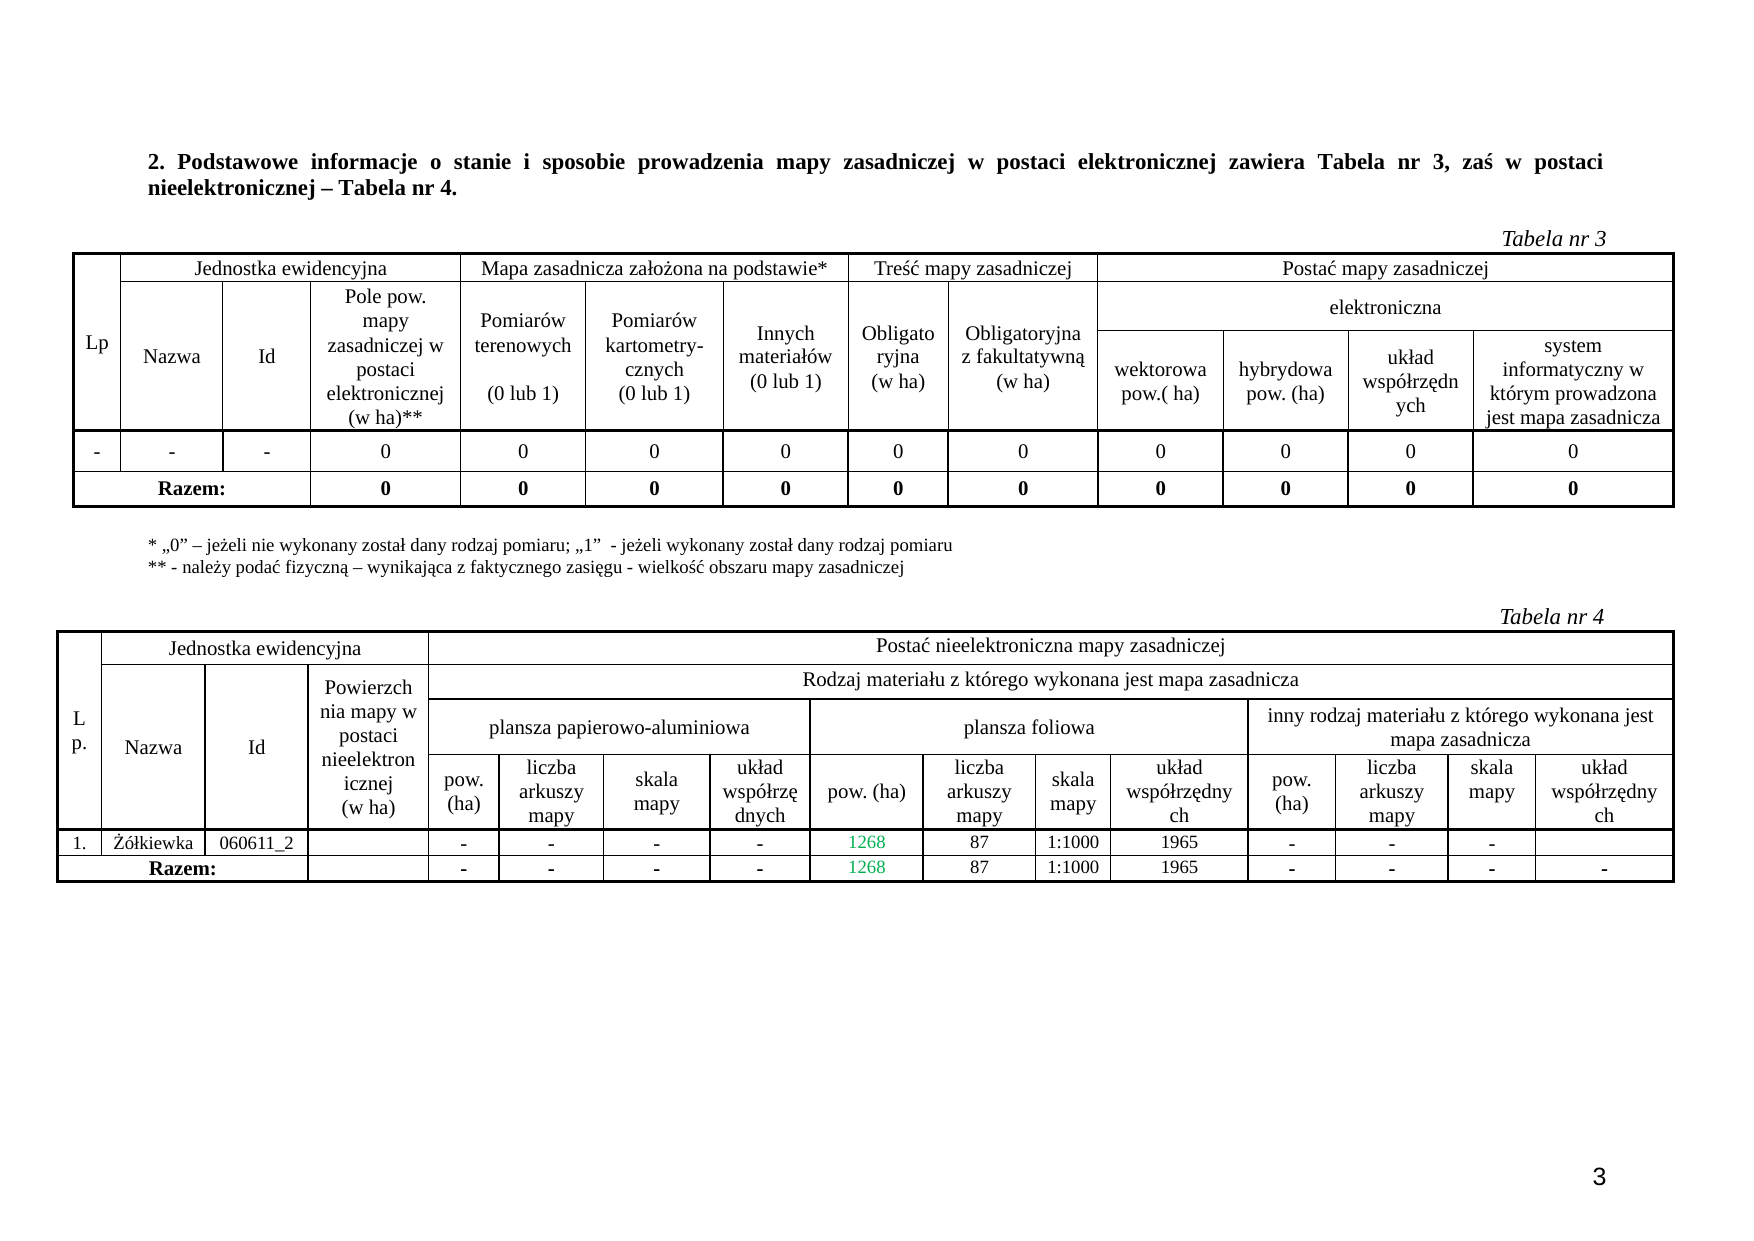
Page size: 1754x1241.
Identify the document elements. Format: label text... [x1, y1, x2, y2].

table_cell 0 [311, 472, 460, 504]
table_cell 0 [1224, 432, 1347, 471]
table_cell liczba arkuszy mapy [924, 755, 1035, 827]
table_cell 0 [1099, 432, 1222, 471]
table_cell - [1336, 831, 1447, 854]
table_cell 87 [924, 856, 1035, 880]
table_cell 0 [1349, 432, 1472, 471]
table_cell pow. (ha) [429, 755, 498, 827]
table_cell plansza foliowa [811, 700, 1247, 754]
table_cell Obligatoryjna z fakultatywną (w ha) [949, 282, 1097, 429]
table_header Jednostka ewidencyjna [102, 633, 428, 664]
table_cell 1. [59, 831, 101, 854]
table_cell - [500, 831, 603, 854]
table_cell - [121, 432, 222, 471]
table_cell hybrydowa pow. (ha) [1224, 331, 1348, 429]
table_cell - [711, 856, 809, 880]
table_cell - [429, 856, 498, 880]
table_cell system informatyczny w którym prowadzona jest mapa zasadnicza [1474, 331, 1672, 429]
table_cell skala mapy [1449, 755, 1535, 827]
table_cell 1965 [1111, 831, 1247, 854]
table_cell 0 [949, 472, 1097, 504]
table_cell 0 [1474, 432, 1672, 471]
subtitle Tabela nr 4 [148, 603, 1606, 630]
table_cell - [500, 856, 603, 880]
table_cell pow. (ha) [811, 755, 922, 827]
table_cell - [604, 831, 709, 854]
text * „0” – jeżeli nie wykonany został dany rodzaj pomiaru; „1” - jeżeli wykonany został dany rodzaj pomiaru [148, 534, 1606, 556]
table_cell 0 [849, 432, 947, 471]
table_cell liczba arkuszy mapy [1336, 755, 1447, 827]
table_cell - [1249, 831, 1335, 854]
table_cell 0 [586, 432, 722, 471]
table_cell elektroniczna [1098, 282, 1672, 329]
table_cell [1536, 831, 1672, 854]
table_cell inny rodzaj materiału z którego wykonana jest mapa zasadnicza [1249, 700, 1672, 754]
table_header Postać mapy zasadniczej [1098, 255, 1672, 281]
table_cell 0 [724, 432, 847, 471]
table_cell 0 [1224, 472, 1347, 504]
text 2. Podstawowe informacje o stanie i sposobie prowadzenia mapy zasadniczej w postaci elektronicznej zawiera Tabela nr 3, zaś w postaci nieelektronicznej – Tabela nr 4. [148, 148, 1606, 200]
table_cell Nazwa [121, 282, 222, 429]
table_header Lp. [59, 633, 101, 827]
table_cell liczba arkuszy mapy [500, 755, 603, 827]
table_header Mapa zasadnicza założona na podstawie* [461, 255, 848, 281]
table_cell 0 [724, 472, 847, 504]
table_cell - [75, 432, 120, 471]
table_cell 060611_2 [206, 831, 307, 854]
table_cell - [429, 831, 498, 854]
table_cell Nazwa [102, 665, 204, 827]
subtitle Tabela nr 3 [1443, 225, 1606, 252]
table_cell 87 [924, 831, 1035, 854]
table_cell 0 [311, 432, 460, 471]
table_cell - [711, 831, 809, 854]
table_cell - [1336, 856, 1447, 880]
text ** - należy podać fizyczną – wynikająca z faktycznego zasięgu - wielkość obszaru mapy zasadniczej [148, 556, 1606, 577]
table_cell Pomiarów kartometry- cznych (0 lub 1) [586, 282, 723, 429]
table_cell Powierzchnia mapy w postaci nieelektronicznej (w ha) [309, 665, 428, 827]
table_cell [309, 831, 428, 854]
table_cell Rodzaj materiału z którego wykonana jest mapa zasadnicza [429, 665, 1672, 698]
table_cell 1268 [811, 856, 922, 880]
table_cell - [1449, 856, 1535, 880]
table_cell Razem: [59, 856, 307, 880]
table_cell plansza papierowo-aluminiowa [429, 700, 809, 754]
table_cell wektorowa pow.( ha) [1098, 331, 1223, 429]
table_cell Pomiarów terenowych (0 lub 1) [461, 282, 585, 429]
table_cell 1268 [811, 831, 922, 854]
table_cell Żółkiewka [102, 831, 204, 854]
table_header Treść mapy zasadniczej [849, 255, 1097, 281]
table_cell 1:1000 [1036, 831, 1110, 854]
table_cell układ współrzędnych [711, 755, 809, 827]
table_cell Pole pow. mapy zasadniczej w postaci elektronicznej (w ha)** [311, 282, 460, 429]
table_cell 0 [586, 472, 722, 504]
table_cell Obligatoryjna (w ha) [849, 282, 948, 429]
table_cell - [1449, 831, 1535, 854]
table_cell 0 [849, 472, 947, 504]
table_cell 0 [461, 432, 585, 471]
table_cell 1:1000 [1036, 856, 1110, 880]
table_cell 0 [1349, 472, 1472, 504]
table_header Postać nieelektroniczna mapy zasadniczej [429, 633, 1672, 664]
table_cell skala mapy [1036, 755, 1110, 827]
table_cell układ współrzędnych [1536, 755, 1672, 827]
table_cell 0 [949, 432, 1097, 471]
table_cell pow. (ha) [1249, 755, 1335, 827]
table_cell 0 [461, 472, 585, 504]
table_cell skala mapy [604, 755, 709, 827]
table_header Jednostka ewidencyjna [121, 255, 460, 281]
table_cell - [604, 856, 709, 880]
table_cell 1965 [1111, 856, 1247, 880]
table_cell Id [223, 282, 310, 429]
table_cell układ współrzędnych [1349, 331, 1473, 429]
table_cell Innych materiałów (0 lub 1) [724, 282, 848, 429]
table_header Lp [75, 255, 120, 429]
table_cell 0 [1099, 472, 1222, 504]
table_cell Razem: [75, 472, 310, 504]
table_cell [309, 856, 428, 880]
table_cell układ współrzędnych [1111, 755, 1247, 827]
table_cell - [1536, 856, 1672, 880]
table_cell 0 [1474, 472, 1672, 504]
table_cell Id [206, 665, 307, 827]
table_cell - [224, 432, 310, 471]
table_cell - [1249, 856, 1335, 880]
